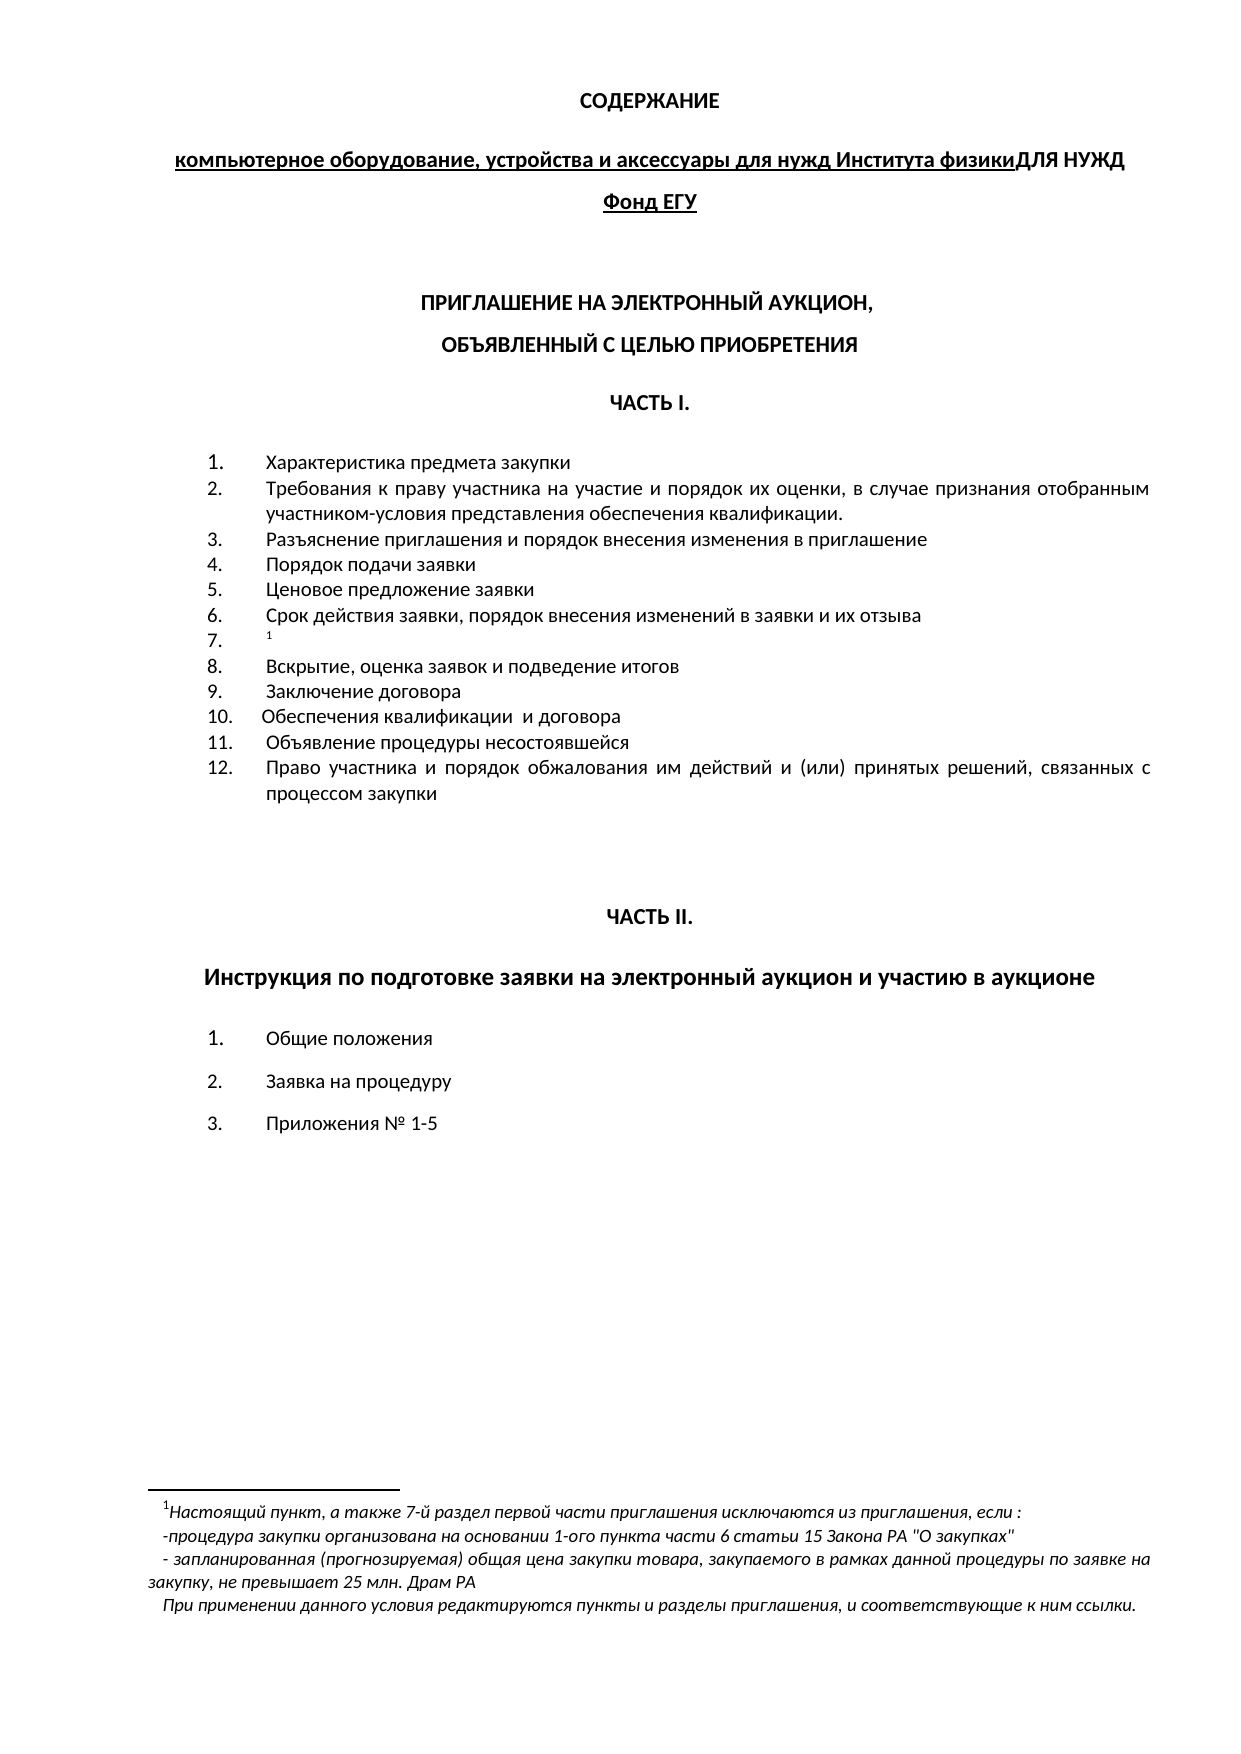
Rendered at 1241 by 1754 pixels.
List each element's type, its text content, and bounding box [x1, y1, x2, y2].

text 1. Общие положения [207, 1023, 1152, 1051]
text 6. Срок действия заявки, порядок внесения изменений в заявки и их отзыва [207, 602, 1152, 627]
text 11. Объявление процедуры несостоявшейся [207, 729, 1152, 754]
text 5. Ценовое предложение заявки [207, 577, 1152, 602]
text СОДЕРЖАНИЕ [148, 86, 1152, 114]
text 7. [207, 627, 1152, 653]
text Инструкция по подготовке заявки на электронный аукцион и участию в аукционе [148, 961, 1152, 991]
text ЧАСТЬ I. [148, 388, 1152, 416]
text ЧАСТЬ II. [148, 902, 1152, 930]
text 8. Вскрытие, оценка заявок и подведение итогов [207, 653, 1152, 678]
text 2. Заявка на процедуру [207, 1068, 1152, 1093]
text компьютерное оборудование, устройства и аксессуары для нужд Института физикиДЛЯ НУЖД Фонд ЕГУ [148, 145, 1152, 215]
text 10. Обеспечения квалификации и договора [207, 704, 1152, 729]
text 3. Приложения № 1-5 [207, 1110, 1152, 1135]
text 9. Заключение договора [207, 678, 1152, 704]
text 4. Порядок подачи заявки [207, 551, 1152, 577]
text 3. Разъяснение приглашения и порядок внесения изменения в приглашение [207, 526, 1152, 551]
text 12. Право участника и порядок обжалования им действий и (или) принятых решений, связанных с процессом закупки [207, 754, 1152, 805]
text 1. Характеристика предмета закупки [207, 447, 1152, 475]
text 2. Требования к праву участника на участие и порядок их оценки, в случае признания отобранным участником-условия представления обеспечения квалификации. [207, 475, 1152, 526]
text ПРИГЛАШЕНИЕ НА ЭЛЕКТРОННЫЙ АУКЦИОН, ОБЪЯВЛЕННЫЙ С ЦЕЛЬЮ ПРИОБРЕТЕНИЯ [148, 288, 1152, 358]
